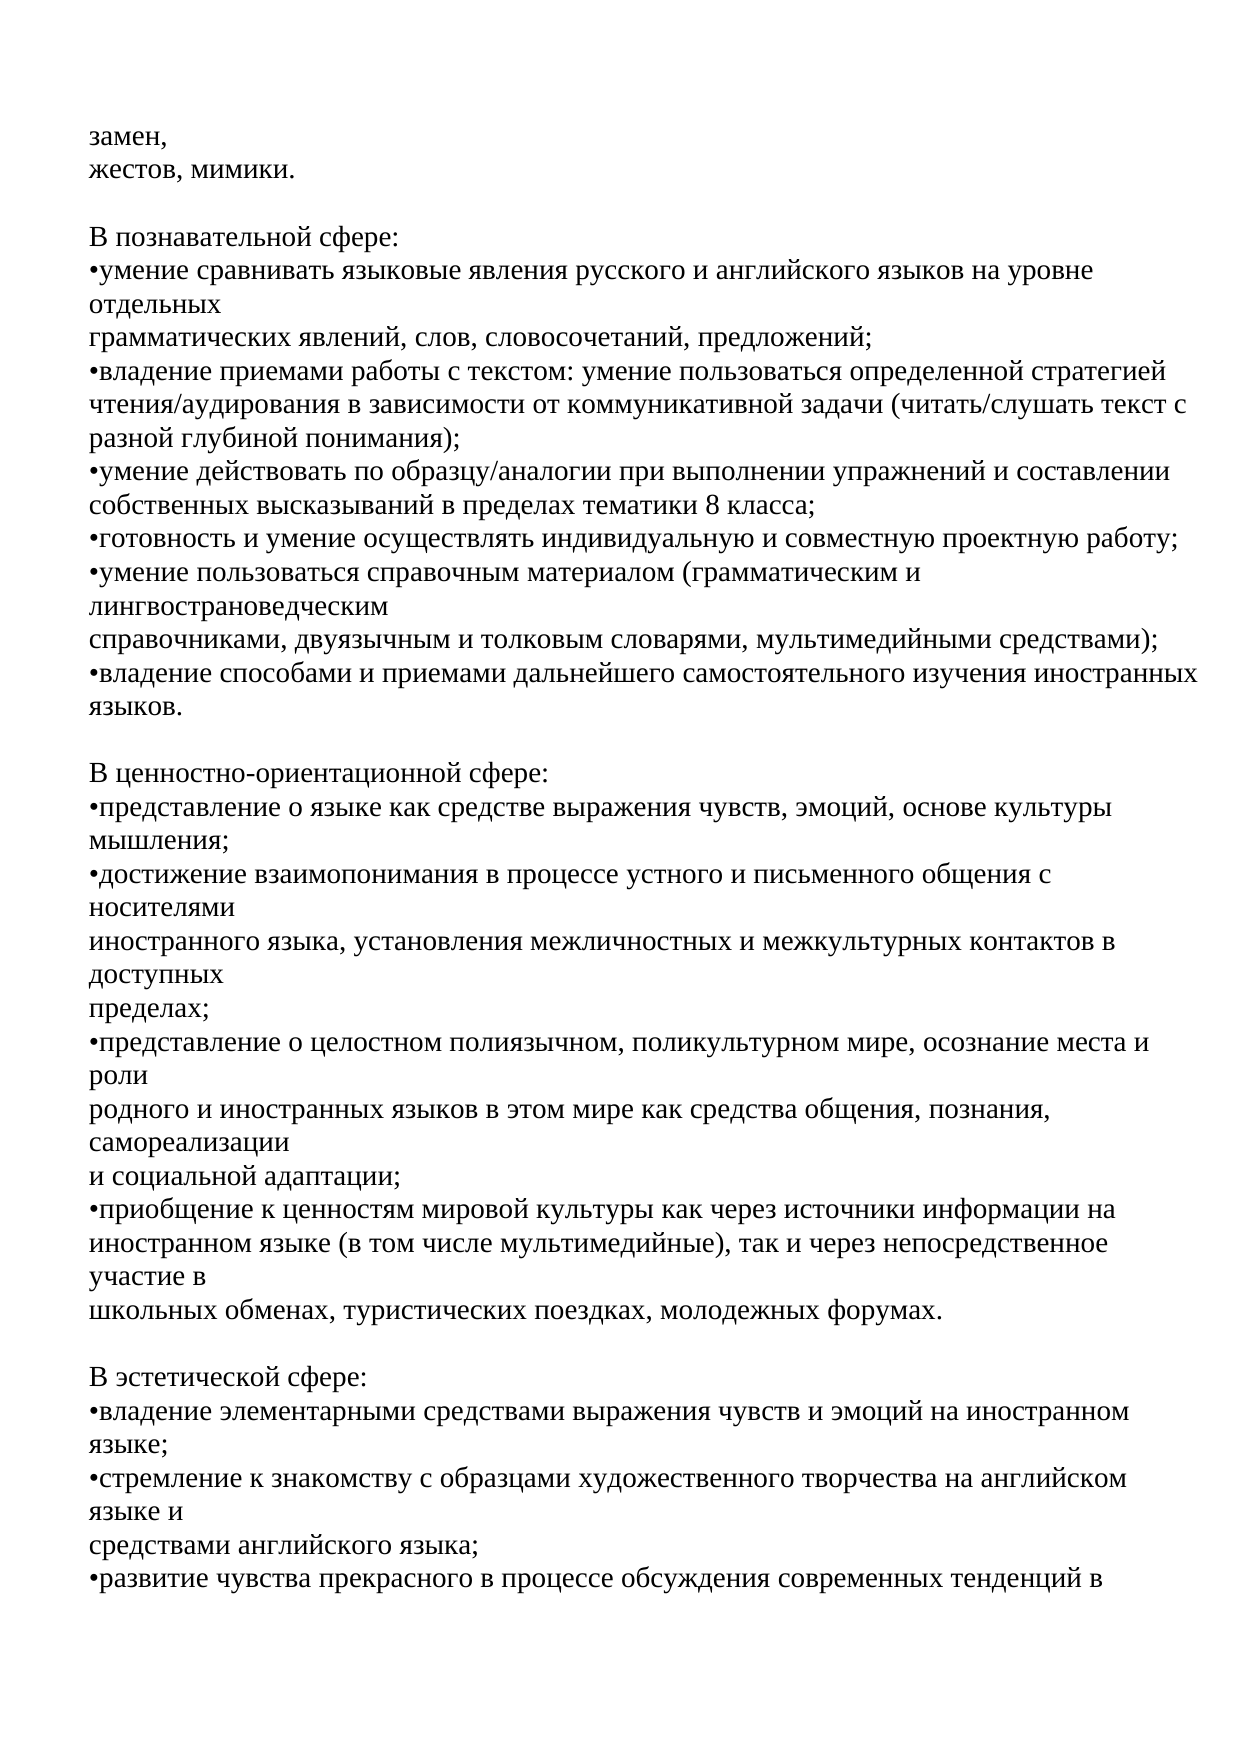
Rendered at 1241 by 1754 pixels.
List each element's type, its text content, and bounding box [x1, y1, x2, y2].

text В познавательной сфере: •умение сравнивать языковые явления русского и английского языков на уровне отдельных грамматических явлений, слов, словосочетаний, предложений; •владение приемами работы с текстом: умение пользоваться определенной стратегией чтения/аудирования в зависимости от коммуникативной задачи (читать/слушать текст с разной глубиной понимания); •умение действовать по образцу/аналогии при выполнении упражнений и составлении собственных высказываний в пределах тематики 8 класса; •готовность и умение осуществлять индивидуальную и совместную проектную работу; •умение пользоваться справочным материалом (грамматическим и лингвострановедческим справочниками, двуязычным и толковым словарями, мультимедийными средствами); •владение способами и приемами дальнейшего самостоятельного изучения иностранных языков. [89, 185, 1199, 722]
text В ценностно-ориентационной сфере: •представление о языке как средстве выражения чувств, эмоций, основе культуры мышления; •достижение взаимопонимания в процессе устного и письменного общения с носителями иностранного языка, установления межличностных и межкультурных контактов в доступных пределах; •представление о целостном полиязычном, поликультурном мире, осознание места и роли родного и иностранных языков в этом мире как средства общения, познания, самореализации и социальной адаптации; •приобщение к ценностям мировой культуры как через источники информации на иностранном языке (в том числе мультимедийные), так и через непосредственное участие в школьных обменах, туристических поездках, молодежных форумах. [89, 722, 1199, 1326]
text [89, 118, 1199, 185]
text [89, 1326, 1199, 1594]
